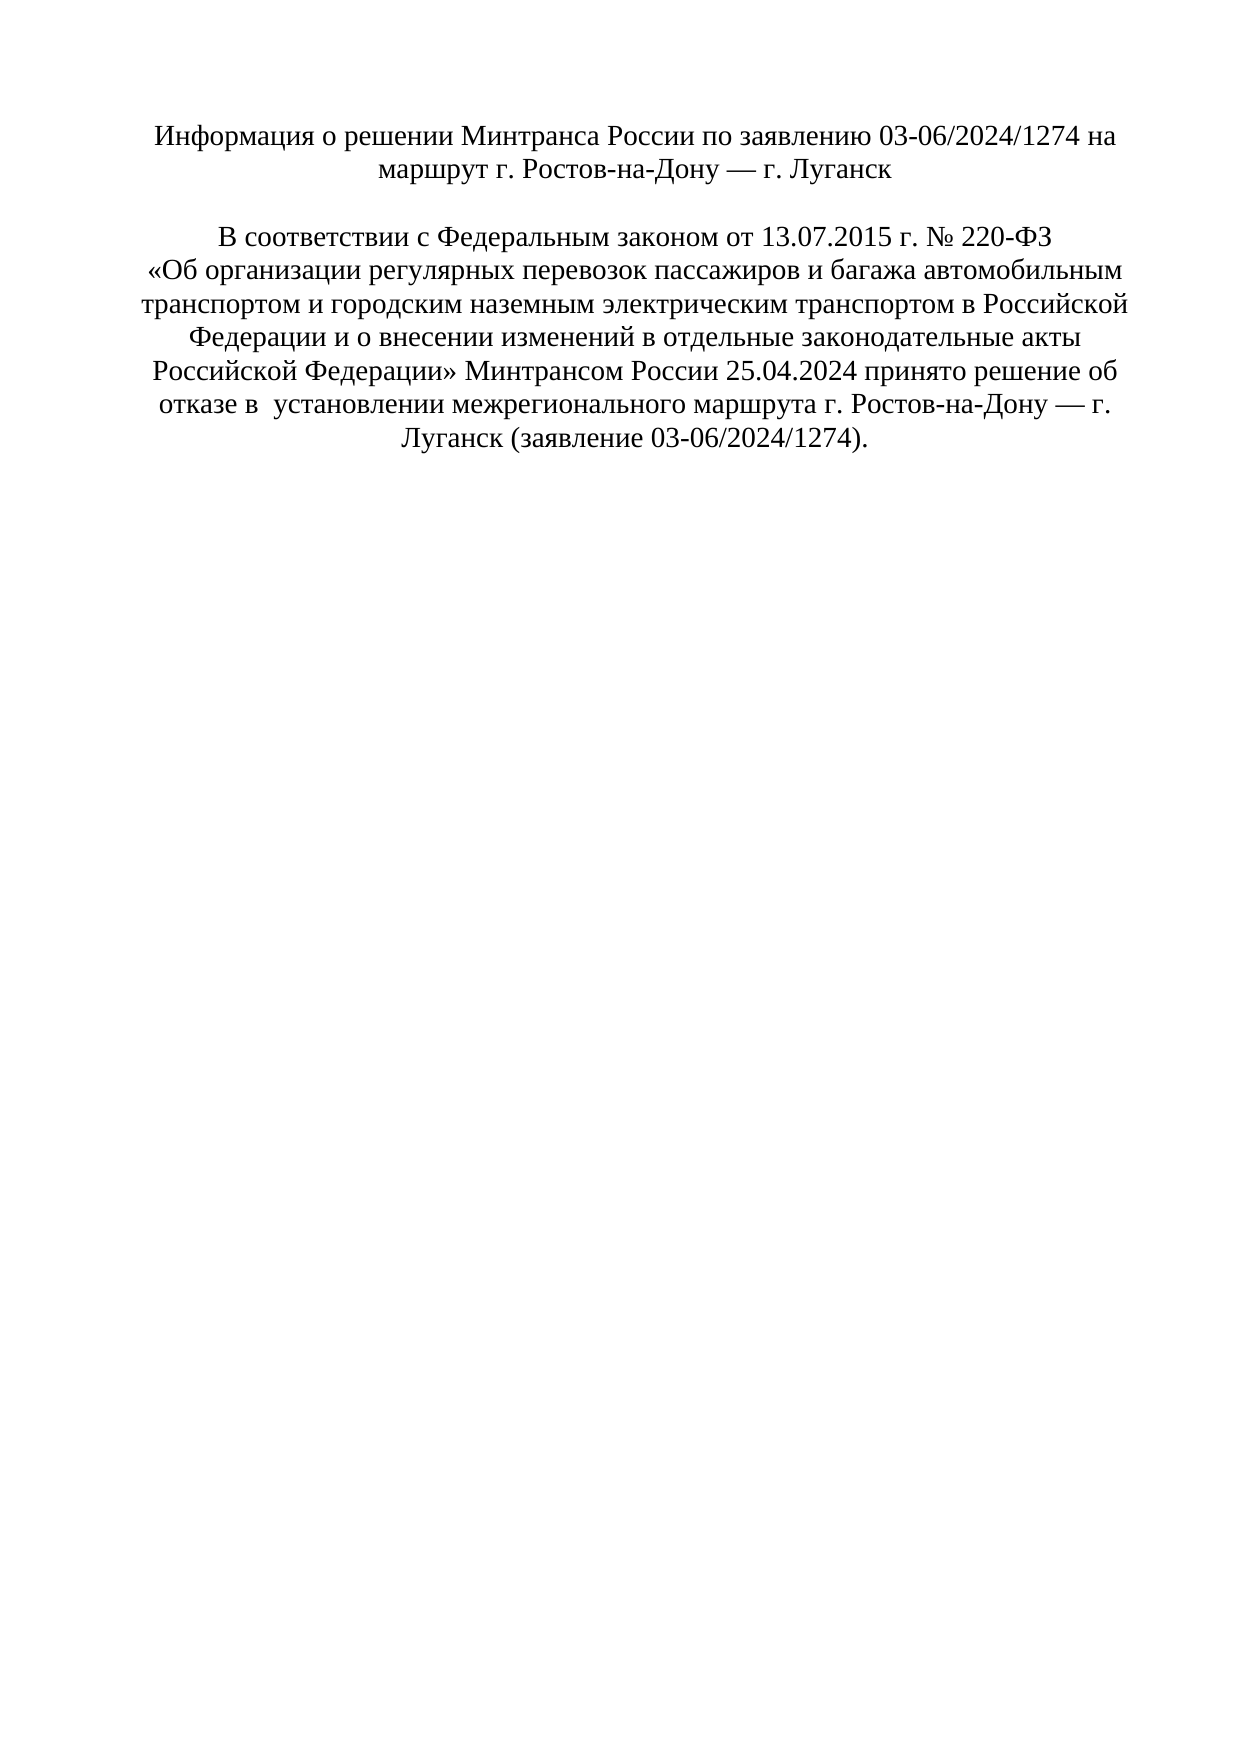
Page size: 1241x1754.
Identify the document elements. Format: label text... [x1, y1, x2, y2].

text Информация о решении Минтранса России по заявлению 03-06/2024/1274 на маршрут г. Ростов-на-Дону — г. Луганск [118, 118, 1152, 185]
text В соответствии с Федеральным законом от 13.07.2015 г. № 220-ФЗ «Об организации регулярных перевозок пассажиров и багажа автомобильным транспортом и городским наземным электрическим транспортом в Российской Федерации и о внесении изменений в отдельные законодательные акты Российской Федерации» Минтрансом России 25.04.2024 принято решение об отказе в установлении межрегионального маршрута г. Ростов-на-Дону — г. Луганск (заявление 03-06/2024/1274). [118, 219, 1152, 453]
